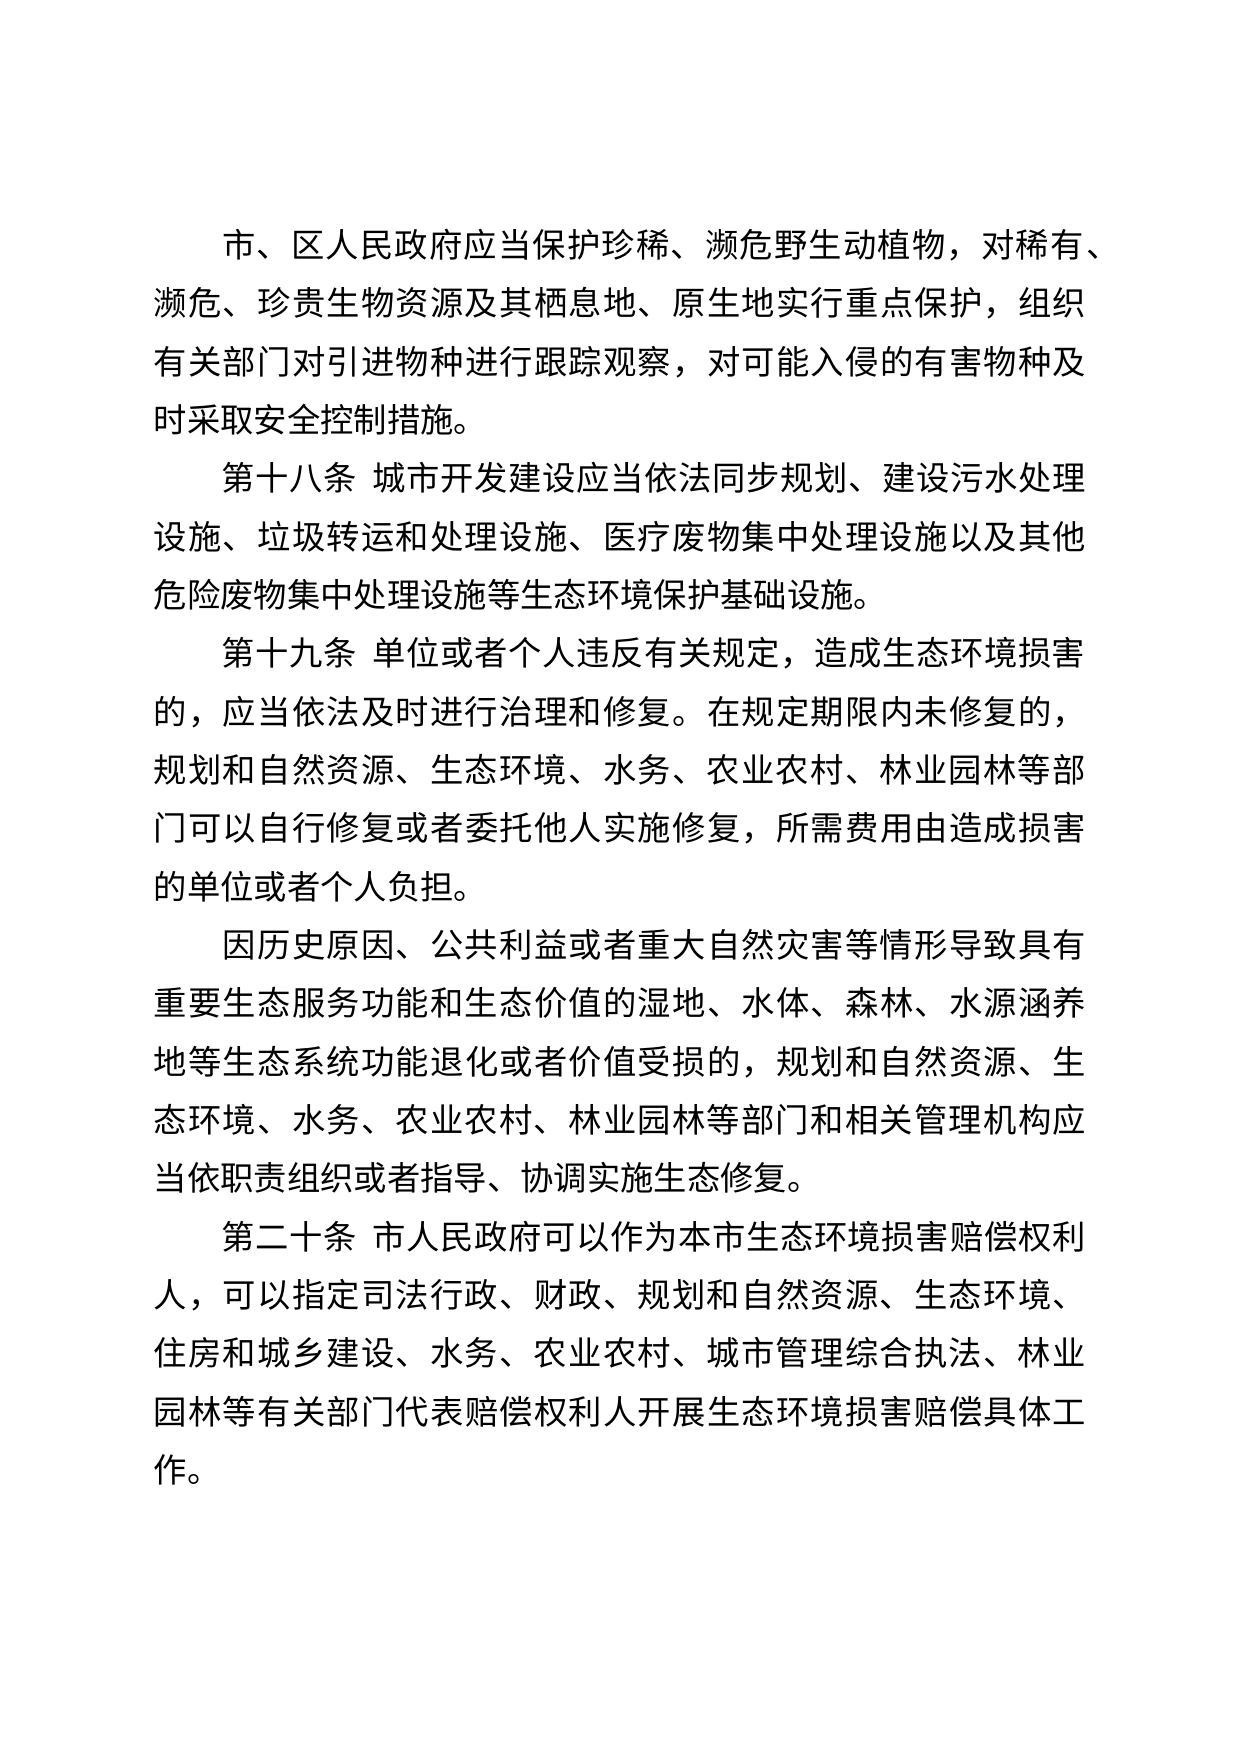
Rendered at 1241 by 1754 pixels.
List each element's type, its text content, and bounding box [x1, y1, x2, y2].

text 第二十条 市人民政府可以作为本市生态环境损害赔偿权利人，可以指定司法行政、财政、规划和自然资源、生态环境、住房和城乡建设、水务、农业农村、城市管理综合执法、林业园林等有关部门代表赔偿权利人开展生态环境损害赔偿具体工作。 [153, 1202, 1087, 1494]
text 第十九条 单位或者个人违反有关规定，造成生态环境损害的，应当依法及时进行治理和修复。在规定期限内未修复的，规划和自然资源、生态环境、水务、农业农村、林业园林等部门可以自行修复或者委托他人实施修复，所需费用由造成损害的单位或者个人负担。 [153, 619, 1087, 911]
text 第十八条 城市开发建设应当依法同步规划、建设污水处理设施、垃圾转运和处理设施、医疗废物集中处理设施以及其他危险废物集中处理设施等生态环境保护基础设施。 [153, 444, 1087, 619]
text 因历史原因、公共利益或者重大自然灾害等情形导致具有重要生态服务功能和生态价值的湿地、水体、森林、水源涵养地等生态系统功能退化或者价值受损的，规划和自然资源、生态环境、水务、农业农村、林业园林等部门和相关管理机构应当依职责组织或者指导、协调实施生态修复。 [153, 911, 1087, 1202]
text 市、区人民政府应当保护珍稀、濒危野生动植物，对稀有、濒危、珍贵生物资源及其栖息地、原生地实行重点保护，组织有关部门对引进物种进行跟踪观察，对可能入侵的有害物种及时采取安全控制措施。 [153, 211, 1087, 444]
